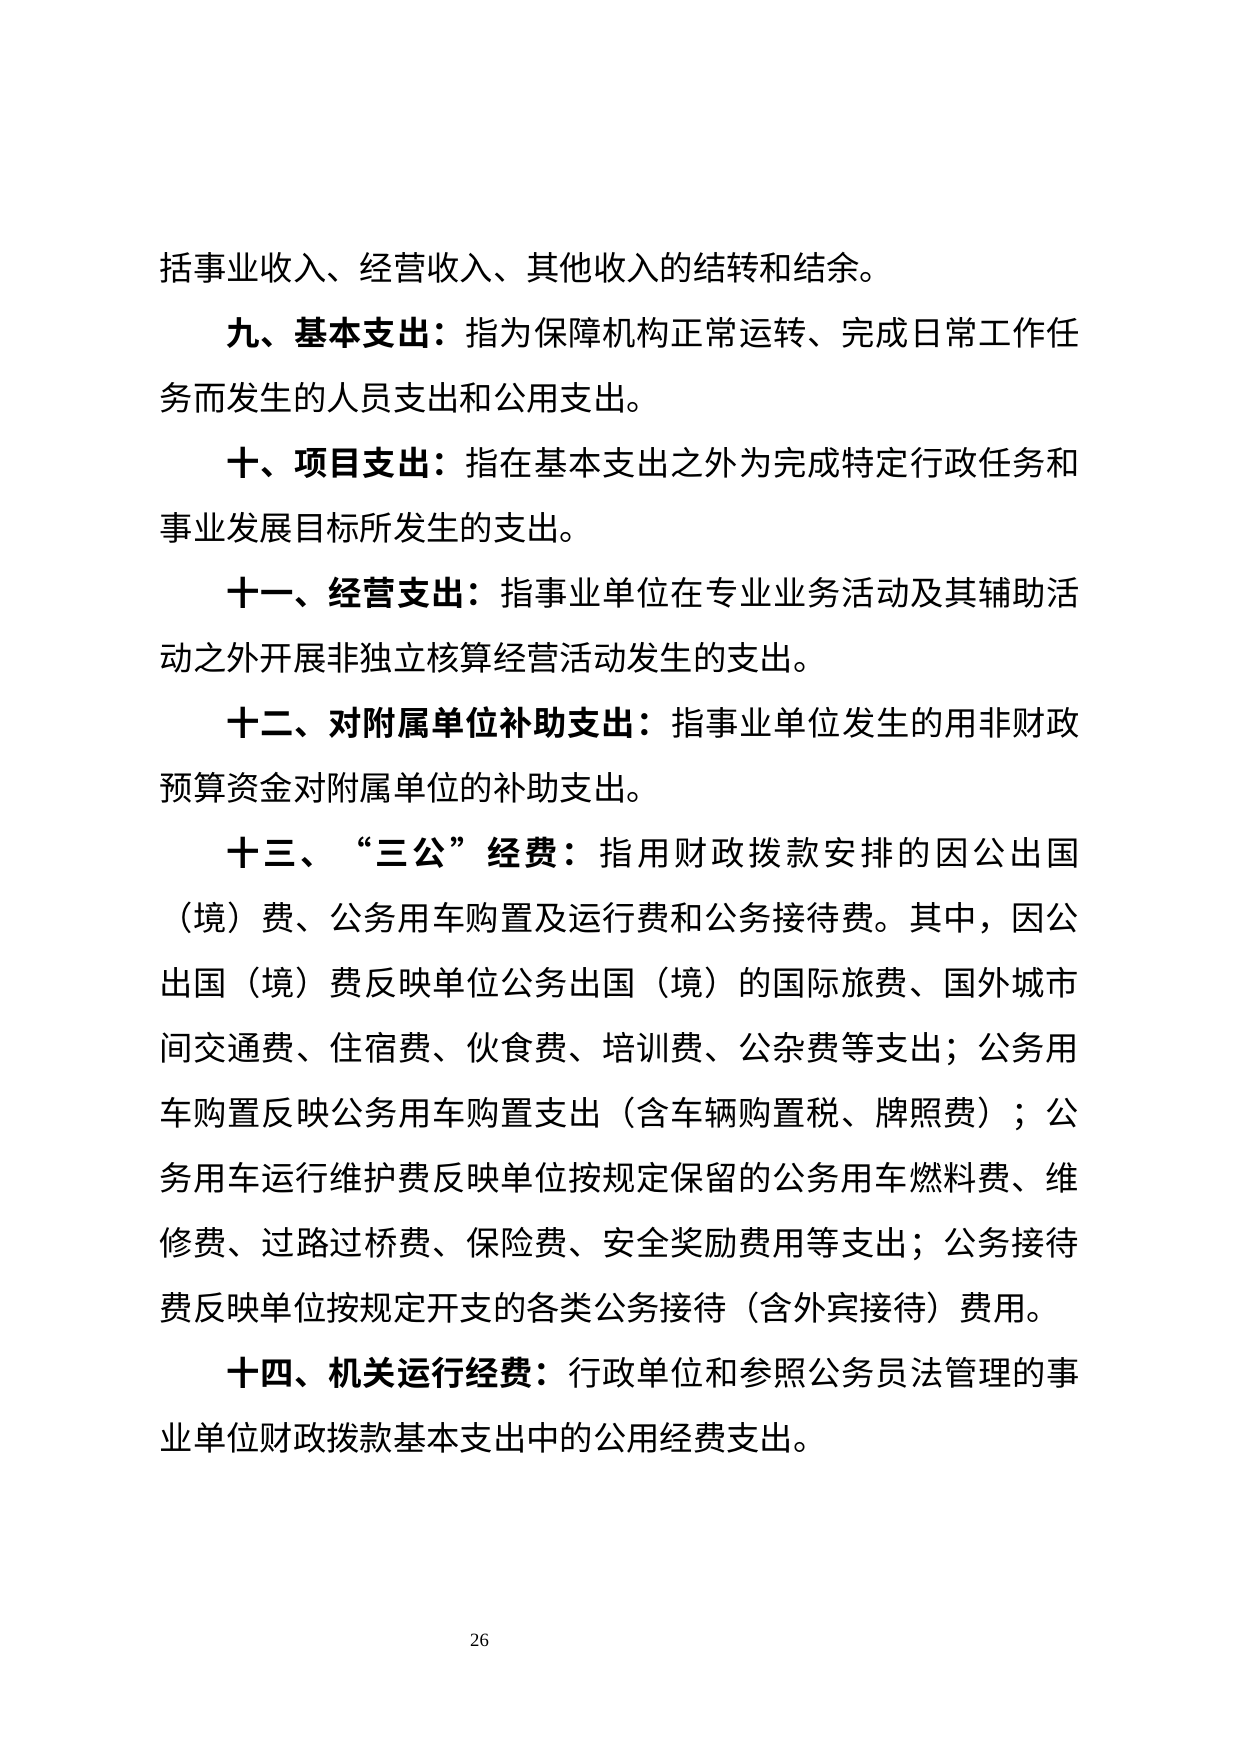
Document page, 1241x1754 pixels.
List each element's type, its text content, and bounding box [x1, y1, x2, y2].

text 十二、对附属单位补助支出：指事业单位发生的用非财政预算资金对附属单位的补助支出。 [159, 688, 1081, 818]
text 十一、经营支出：指事业单位在专业业务活动及其辅助活动之外开展非独立核算经营活动发生的支出。 [159, 558, 1081, 688]
text 十四、机关运行经费：行政单位和参照公务员法管理的事业单位财政拨款基本支出中的公用经费支出。 [159, 1338, 1081, 1468]
text 十三、“三公”经费：指用财政拨款安排的因公出国（境）费、公务用车购置及运行费和公务接待费。其中，因公出国（境）费反映单位公务出国（境）的国际旅费、国外城市间交通费、住宿费、伙食费、培训费、公杂费等支出；公务用车购置反映公务用车购置支出（含车辆购置税、牌照费）；公务用车运行维护费反映单位按规定保留的公务用车燃料费、维修费、过路过桥费、保险费、安全奖励费用等支出；公务接待费反映单位按规定开支的各类公务接待（含外宾接待）费用。 [159, 818, 1081, 1338]
text 十、项目支出：指在基本支出之外为完成特定行政任务和事业发展目标所发生的支出。 [159, 428, 1081, 558]
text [159, 233, 1081, 298]
text 九、基本支出：指为保障机构正常运转、完成日常工作任务而发生的人员支出和公用支出。 [159, 298, 1081, 428]
